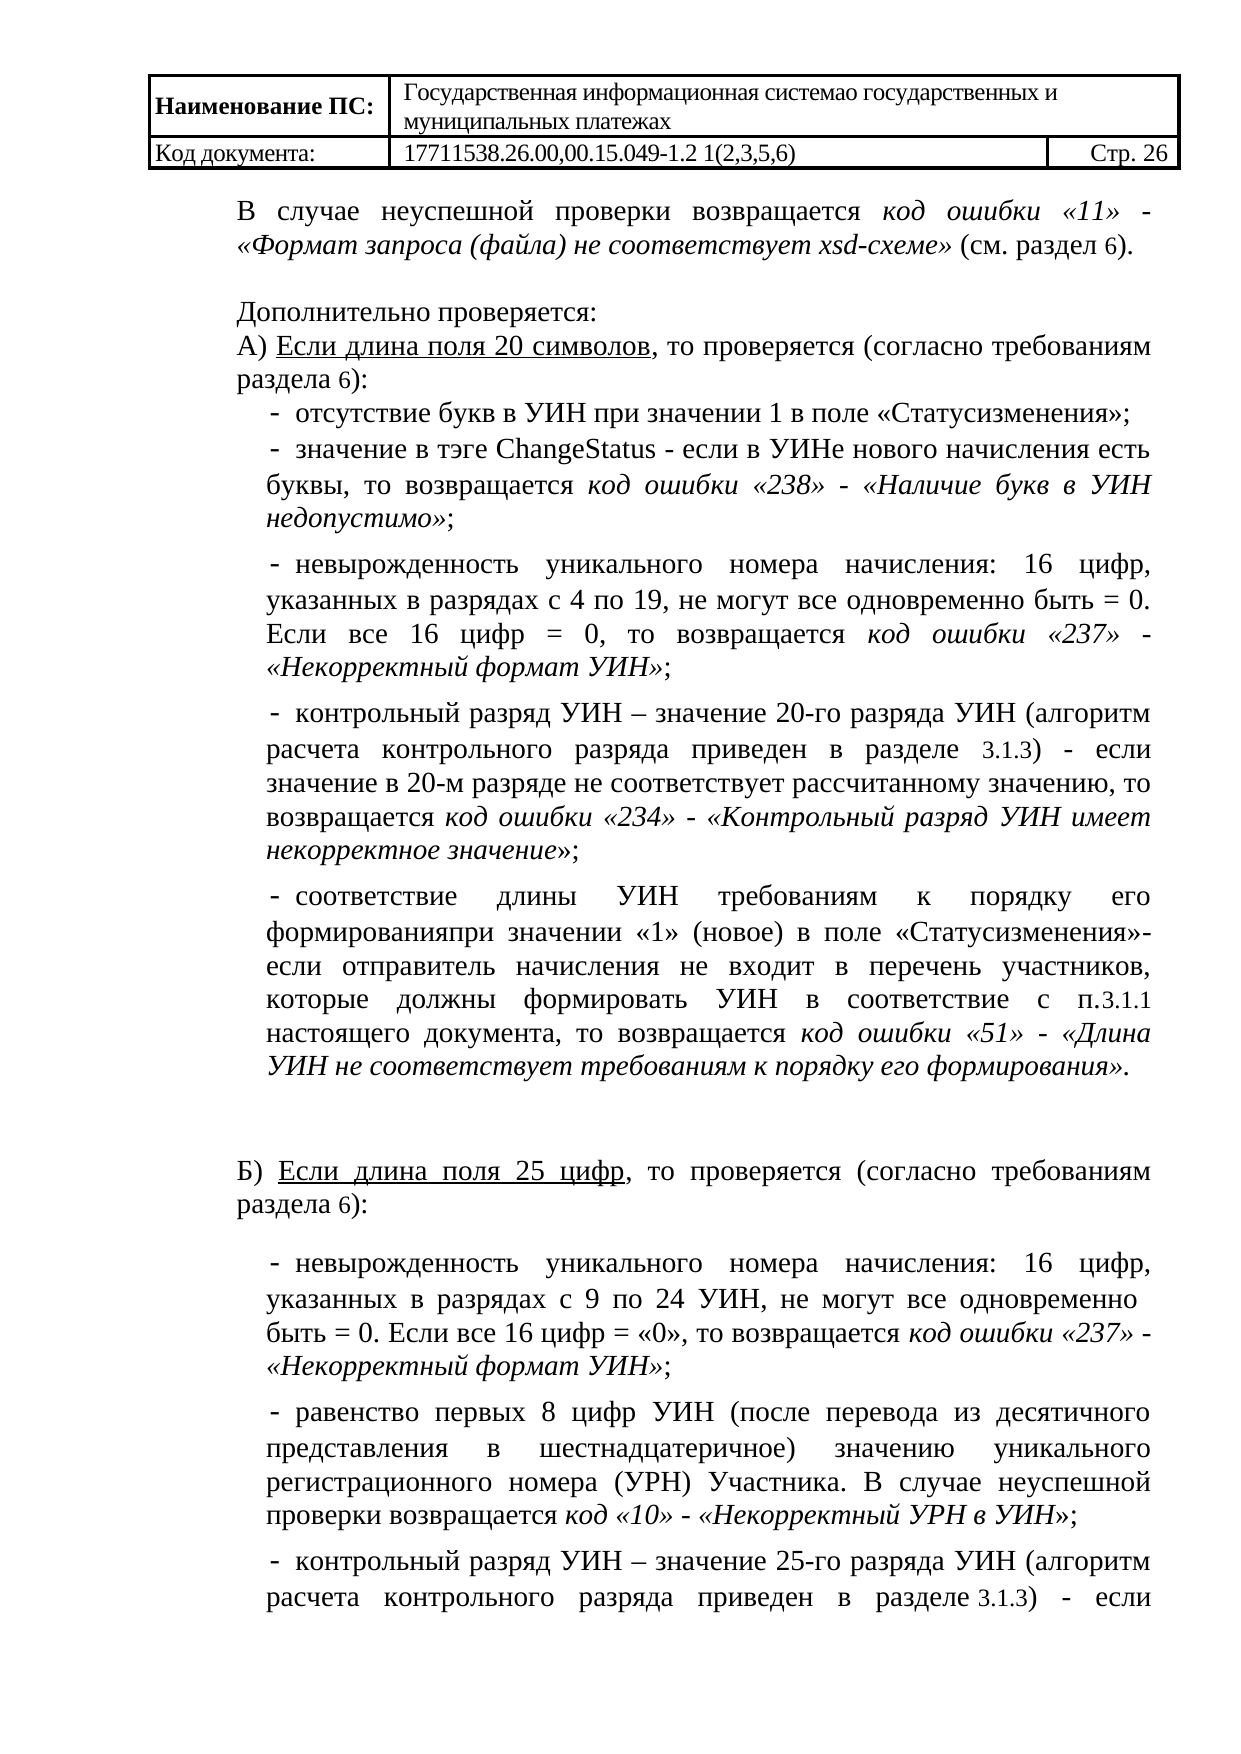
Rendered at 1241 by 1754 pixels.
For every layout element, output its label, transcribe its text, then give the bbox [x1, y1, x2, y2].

list значение в тэге ChangeStatus - если в УИНе нового начисления есть буквы, то возвращается код ошибки «238» - «Наличие букв в УИН недопустимо»; [266, 431, 1152, 534]
text Дополнительно проверяется: [236, 294, 1152, 328]
list невырожденность уникального номера начисления: 16 цифр, указанных в разрядах с 4 по 19, не могут все одновременно быть = 0. Если все 16 цифр = 0, то возвращается код ошибки «237» - «Некорректный формат УИН»; [266, 546, 1152, 683]
list соответствие длины УИН требованиям к порядку его формированияпри значении «1» (новое) в поле «Статусизменения»- если отправитель начисления не входит в перечень участников, которые должны формировать УИН в соответствие с п.3.1.1 настоящего документа, то возвращается код ошибки «51» - «Длина УИН не соответствует требованиям к порядку его формирования». [266, 878, 1152, 1082]
list В случае неуспешной проверки возвращается код ошибки «11» - «Формат запроса (файла) не соответствует xsd-схеме» (см. раздел 6). [236, 193, 1152, 261]
list равенство первых 8 цифр УИН (после перевода из десятичного представления в шестнадцатеричное) значению уникального регистрационного номера (УРН) Участника. В случае неуспешной проверки возвращается код «10» - «Некорректный УРН в УИН»; [266, 1394, 1152, 1531]
list контрольный разряд УИН – значение 20-го разряда УИН (алгоритм расчета контрольного разряда приведен в разделе 3.1.3) - если значение в 20-м разряде не соответствует рассчитанному значению, то возвращается код ошибки «234» - «Контрольный разряд УИН имеет некорректное значение»; [266, 696, 1152, 866]
text А) Если длина поля 20 символов, то проверяется (согласно требованиям раздела 6): [236, 328, 1152, 395]
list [266, 1543, 1152, 1613]
text Б) Если длина поля 25 цифр, то проверяется (согласно требованиям раздела 6): [236, 1153, 1152, 1220]
list отсутствие букв в УИН при значении 1 в поле «Статусизменения»; [266, 395, 1152, 431]
list невырожденность уникального номера начисления: 16 цифр, указанных в разрядах с 9 по 24 УИН, не могут все одновременно быть = 0. Если все 16 цифр = «0», то возвращается код ошибки «237» - «Некорректный формат УИН»; [266, 1245, 1152, 1382]
